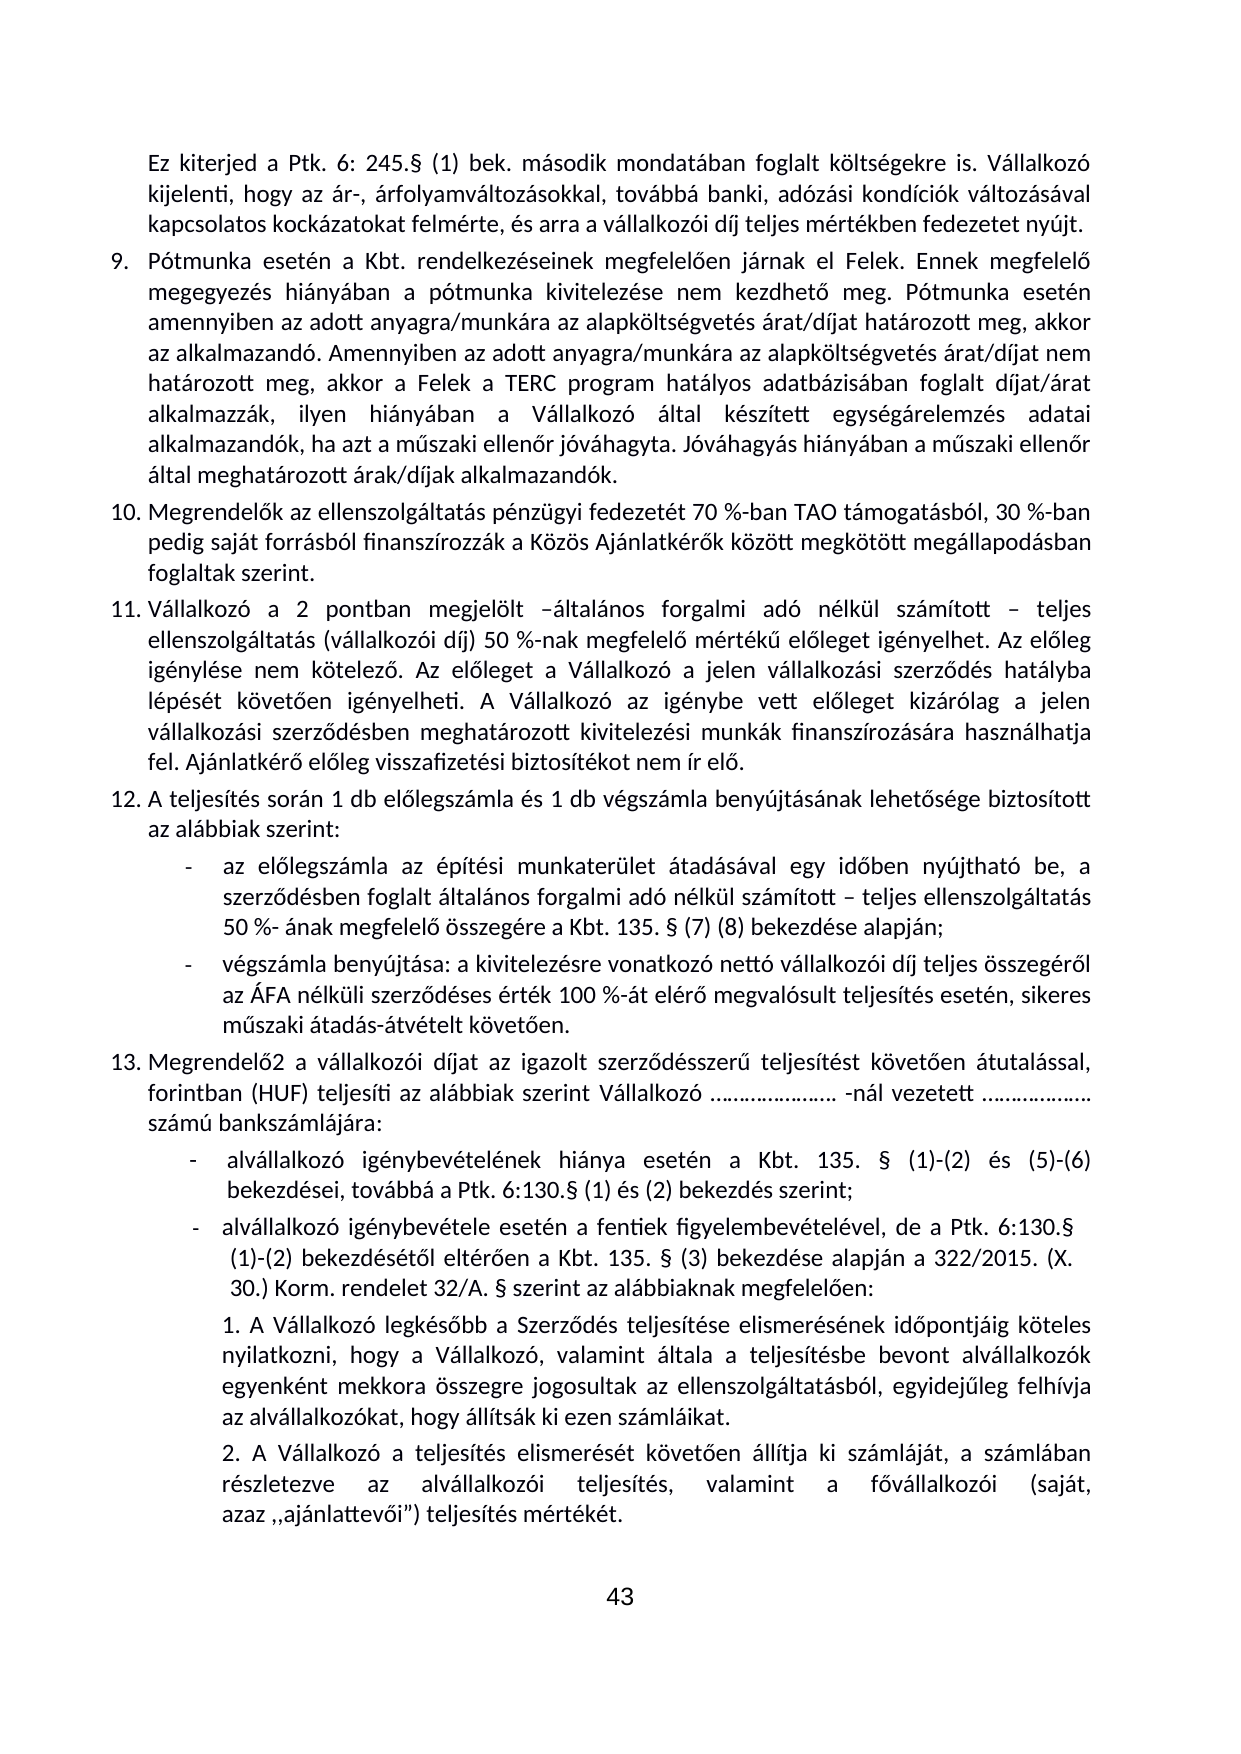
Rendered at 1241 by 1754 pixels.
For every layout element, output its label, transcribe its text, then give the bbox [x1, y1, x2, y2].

list A teljesítés során 1 db előlegszámla és 1 db végszámla benyújtásának lehetősége biztosított az alábbiak szerint: [110, 783, 1093, 844]
text Ez kiterjed a Ptk. 6: 245.§ (1) bek. második mondatában foglalt költségekre is. Vállalkozó kijelenti, hogy az ár-, árfolyamváltozásokkal, továbbá banki, adózási kondíciók változásával kapcsolatos kockázatokat felmérte, és arra a vállalkozói díj teljes mértékben fedezetet nyújt. [148, 148, 1093, 239]
text 1. A Vállalkozó legkésőbb a Szerződés teljesítése elismerésének időpontjáig köteles nyilatkozni, hogy a Vállalkozó, valamint általa a teljesítésbe bevont alvállalkozók egyenként mekkora összegre jogosultak az ellenszolgáltatásból, egyidejűleg felhívja az alvállalkozókat, hogy állítsák ki ezen számláikat. [222, 1309, 1093, 1431]
list Megrendelők az ellenszolgáltatás pénzügyi fedezetét 70 %-ban TAO támogatásból, 30 %-ban pedig saját forrásból finanszírozzák a Közös Ajánlatkérők között megkötött megállapodásban foglaltak szerint. [110, 496, 1093, 587]
text 2. A Vállalkozó a teljesítés elismerését követően állítja ki számláját, a számlában részletezve az alvállalkozói teljesítés, valamint a fővállalkozói (saját, azaz ,,ajánlattevői”) teljesítés mértékét. [222, 1437, 1093, 1529]
list az előlegszámla az építési munkaterület átadásával egy időben nyújtható be, a szerződésben foglalt általános forgalmi adó nélkül számított – teljes ellenszolgáltatás 50 %- ának megfelelő összegére a Kbt. 135. § (7) (8) bekezdése alapján; [185, 850, 1093, 942]
list végszámla benyújtása: a kivitelezésre vonatkozó nettó vállalkozói díj teljes összegéről az ÁFA nélküli szerződéses érték 100 %-át elérő megvalósult teljesítés esetén, sikeres műszaki átadás-átvételt követően. [185, 948, 1093, 1040]
list Pótmunka esetén a Kbt. rendelkezéseinek megfelelően járnak el Felek. Ennek megfelelő megegyezés hiányában a pótmunka kivitelezése nem kezdhető meg. Pótmunka esetén amennyiben az adott anyagra/munkára az alapköltségvetés árat/díjat határozott meg, akkor az alkalmazandó. Amennyiben az adott anyagra/munkára az alapköltségvetés árat/díjat nem határozott meg, akkor a Felek a TERC program hatályos adatbázisában foglalt díjat/árat alkalmazzák, ilyen hiányában a Vállalkozó által készített egységárelemzés adatai alkalmazandók, ha azt a műszaki ellenőr jóváhagyta. Jóváhagyás hiányában a műszaki ellenőr által meghatározott árak/díjak alkalmazandók. [110, 245, 1093, 489]
list Vállalkozó a 2 pontban megjelölt –általános forgalmi adó nélkül számított – teljes ellenszolgáltatás (vállalkozói díj) 50 %-nak megfelelő mértékű előleget igényelhet. Az előleg igénylése nem kötelező. Az előleget a Vállalkozó a jelen vállalkozási szerződés hatályba lépését követően igényelheti. A Vállalkozó az igénybe vett előleget kizárólag a jelen vállalkozási szerződésben meghatározott kivitelezési munkák finanszírozására használhatja fel. Ajánlatkérő előleg visszafizetési biztosítékot nem ír elő. [110, 594, 1093, 777]
list alvállalkozó igénybevétele esetén a fentiek figyelembevételével, de a Ptk. 6:130.§ (1)-(2) bekezdésétől eltérően a Kbt. 135. § (3) bekezdése alapján a 322/2015. (X. 30.) Korm. rendelet 32/A. § szerint az alábbiaknak megfelelően: [192, 1211, 1075, 1303]
list Megrendelő2 a vállalkozói díjat az igazolt szerződésszerű teljesítést követően átutalással, forintban (HUF) teljesíti az alábbiak szerint Vállalkozó …………………. -nál vezetett ………………. számú bankszámlájára: [110, 1046, 1093, 1138]
list alvállalkozó igénybevételének hiánya esetén a Kbt. 135. § (1)-(2) és (5)-(6) bekezdései, továbbá a Ptk. 6:130.§ (1) és (2) bekezdés szerint; [189, 1144, 1093, 1205]
